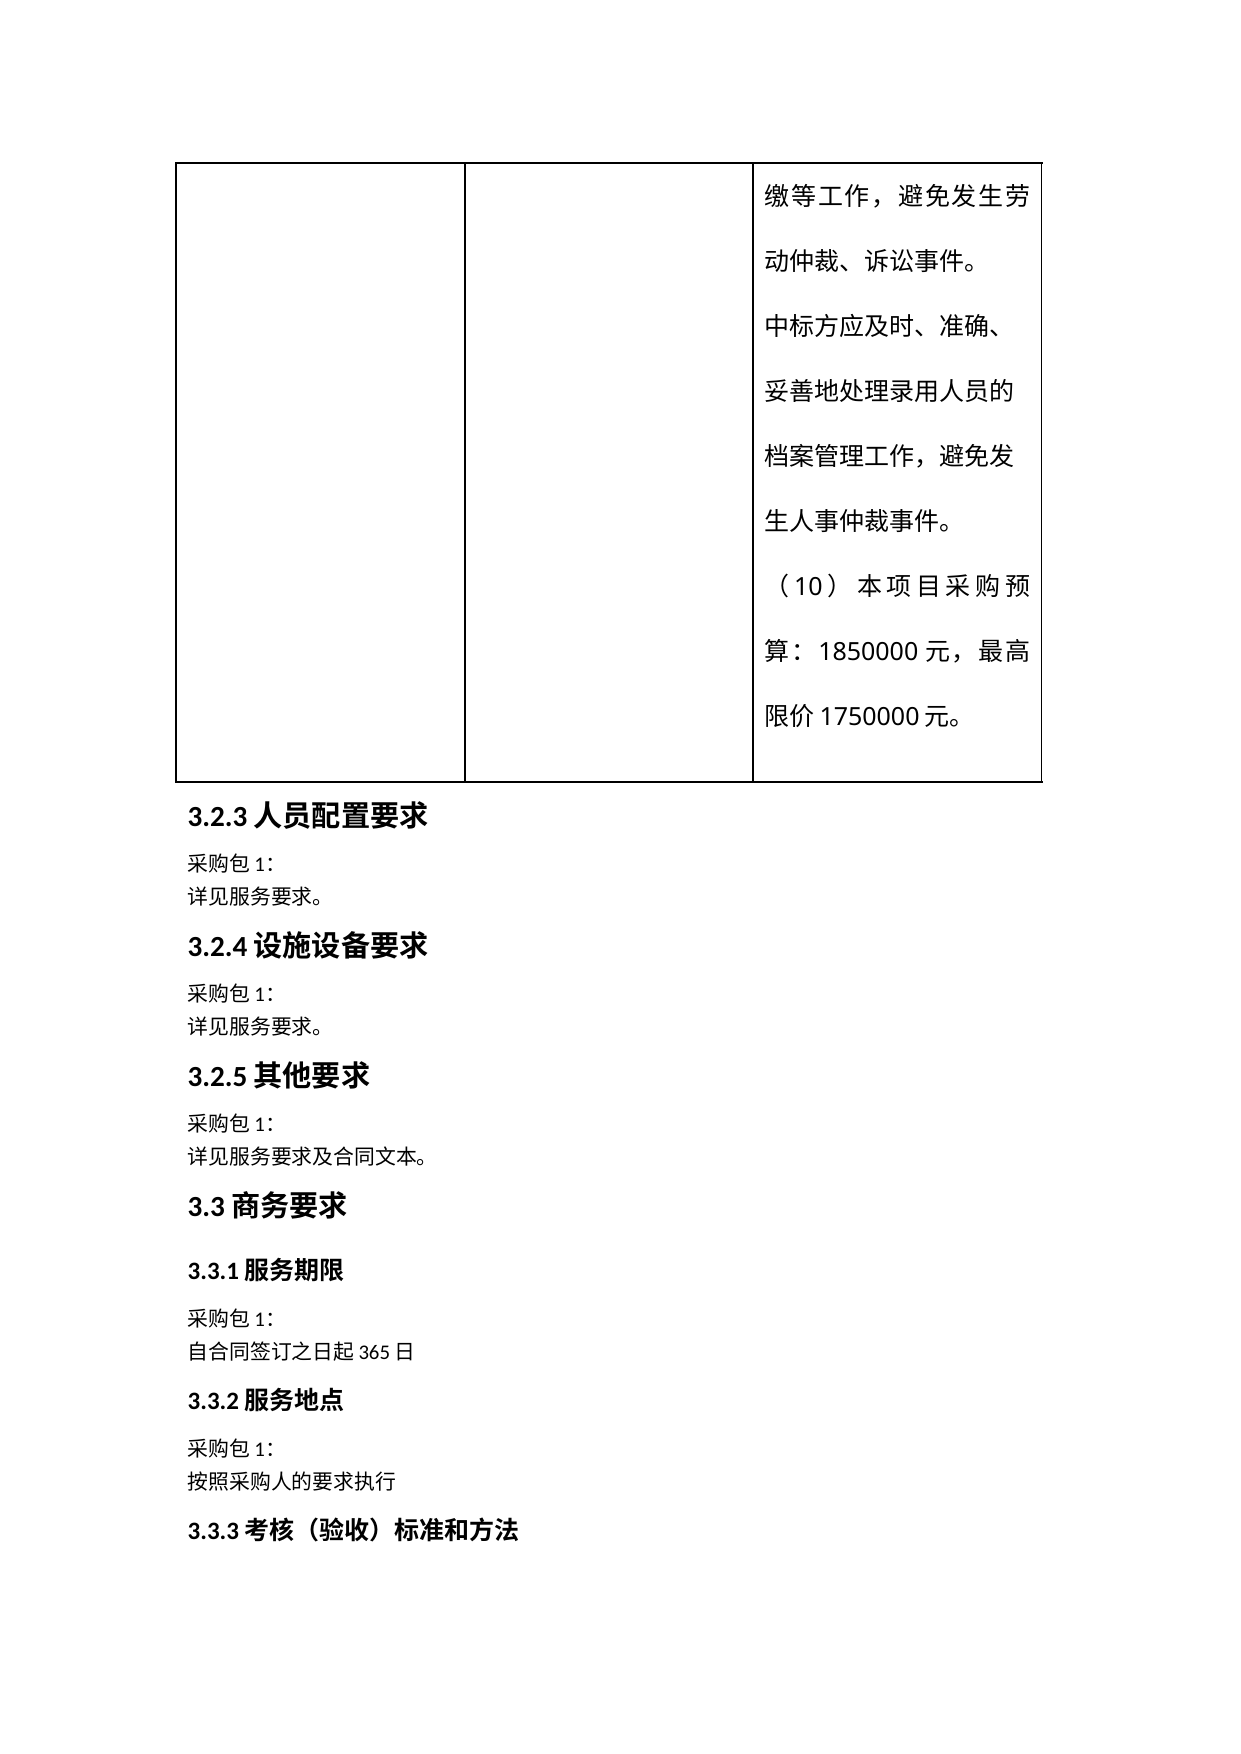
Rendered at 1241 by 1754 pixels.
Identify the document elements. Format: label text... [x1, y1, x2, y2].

text 3.2.4设施设备要求 [187, 913, 1053, 978]
text 采购包1： [187, 978, 1053, 1010]
text 详见服务要求。 [187, 880, 1053, 913]
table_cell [754, 164, 1041, 781]
text 3.3.3考核（验收）标准和方法 [187, 1498, 1053, 1563]
table_cell [177, 164, 464, 781]
table_cell 1 [466, 164, 752, 781]
text 3.2.3人员配置要求 [187, 783, 1053, 848]
text 按照采购人的要求执行 [187, 1465, 1053, 1498]
text 采购包1： [187, 1433, 1053, 1465]
text 详见服务要求。 [187, 1010, 1053, 1043]
text 3.3商务要求 [187, 1173, 1053, 1238]
text 采购包1： [187, 848, 1053, 880]
text 采购包1： [187, 1303, 1053, 1335]
text 详见服务要求及合同文本。 [187, 1140, 1053, 1173]
text 3.3.1服务期限 [187, 1238, 1053, 1303]
text 3.2.5其他要求 [187, 1043, 1053, 1108]
text 采购包1： [187, 1108, 1053, 1140]
text 3.3.2服务地点 [187, 1368, 1053, 1433]
text 自合同签订之日起365日 [187, 1335, 1053, 1368]
